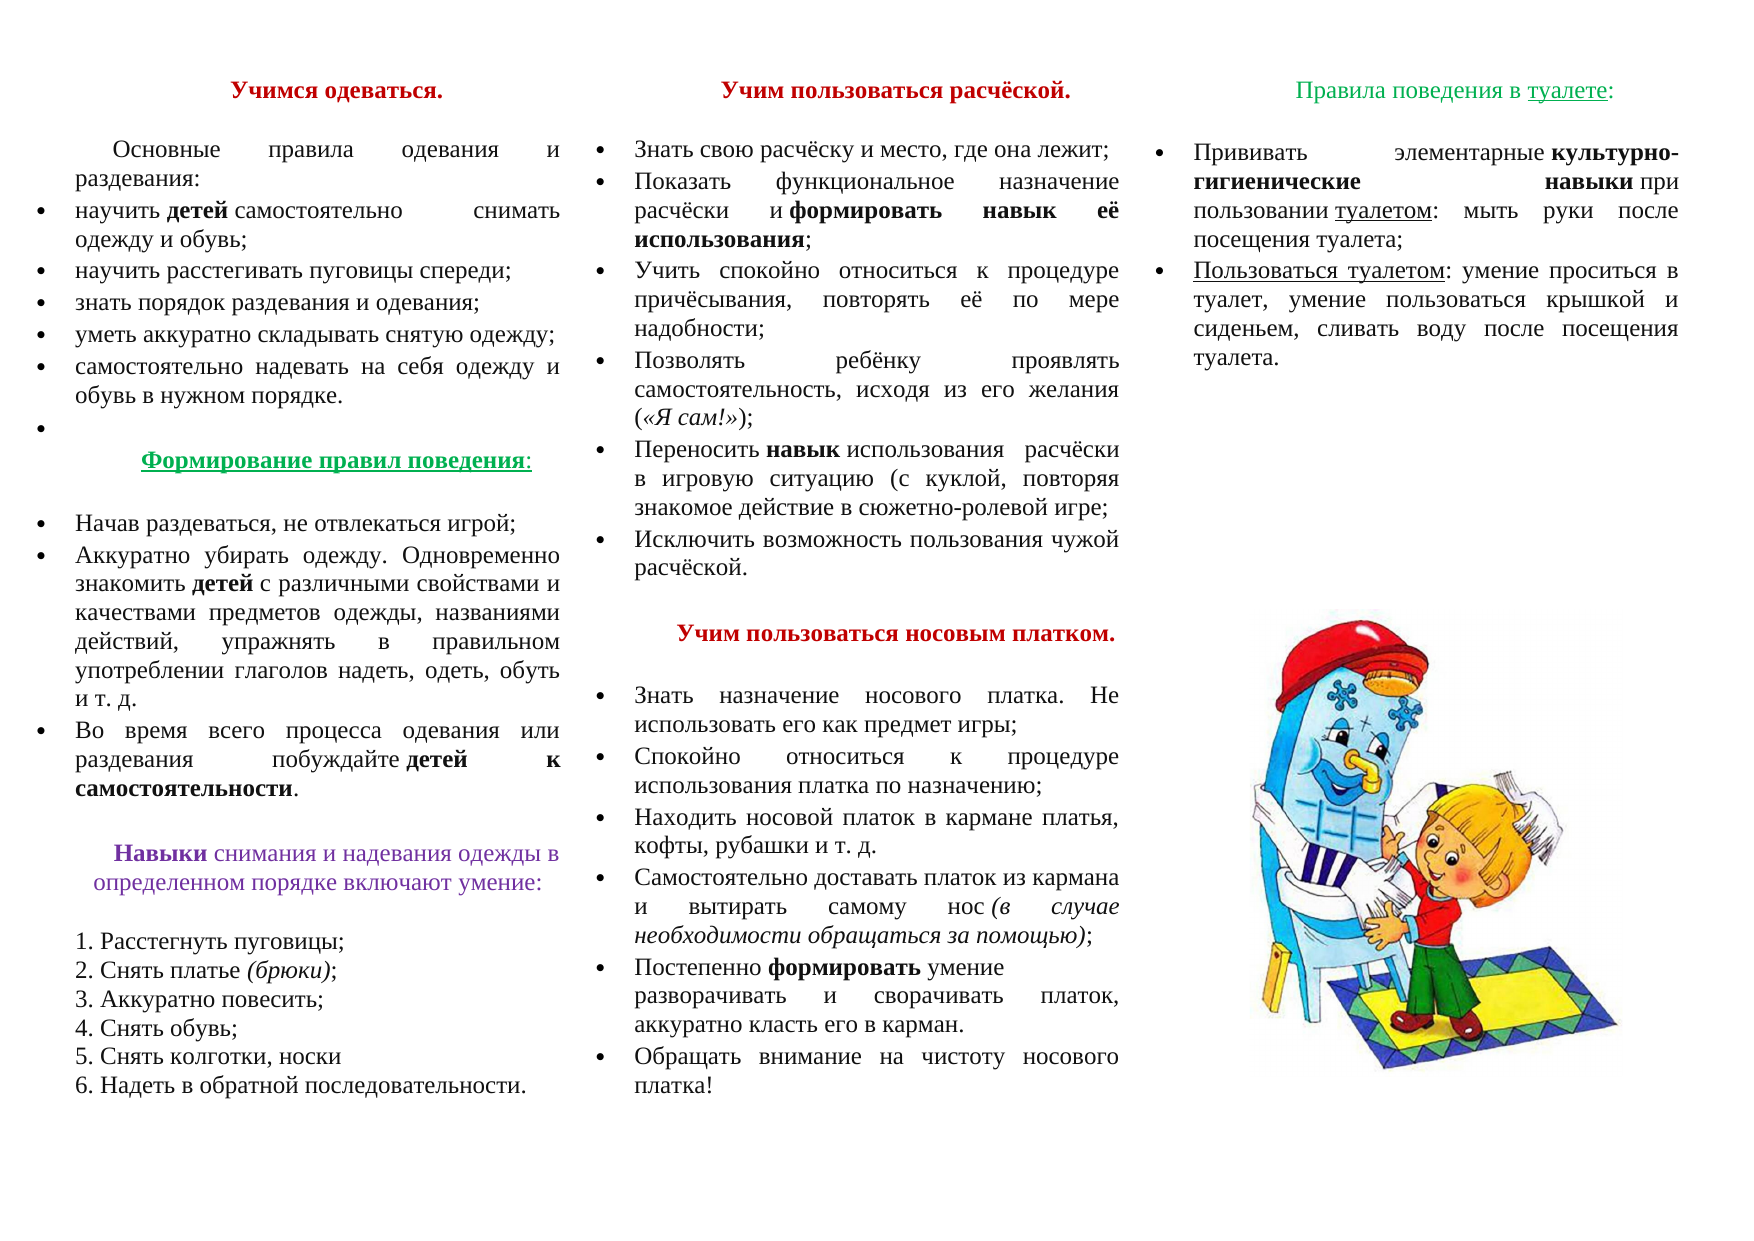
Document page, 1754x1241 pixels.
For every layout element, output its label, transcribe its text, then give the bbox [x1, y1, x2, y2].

list Постепенно формировать умение разворачивать и сворачивать платок, аккуратно класть его в карман. [597, 952, 1119, 1038]
list Находить носовой платок в кармане платья, кофты, рубашки и т. д. [597, 802, 1119, 859]
text 4. Снять обувь; [75, 1013, 560, 1041]
text 1. Расстегнуть пуговицы; [75, 926, 560, 955]
list Учить спокойно относиться к процедуре причёсывания, повторять её по мере надобности; [597, 256, 1119, 342]
list уметь аккуратно складывать снятую одежду; [37, 319, 560, 348]
text Учим пользоваться носовым платком. [634, 618, 1119, 647]
list Позволять ребёнку проявлять самостоятельность, исходя из его желания («Я сам!»); [597, 345, 1119, 431]
text 2. Снять платье (брюки); [75, 955, 560, 984]
text Формирование правил поведения: [75, 445, 560, 474]
list Обращать внимание на чистоту носового платка! [597, 1041, 1119, 1098]
list Начав раздеваться, не отвлекаться игрой; [37, 508, 560, 537]
list Аккуратно убирать одежду. Одновременно знакомить детей с различными свойствами и качествами предметов одежды, названиями действий, упражнять в правильном употреблении глаголов надеть, одеть, обуть и т. д. [37, 540, 560, 712]
text Правила поведения в туалете: [1193, 75, 1679, 104]
list Спокойно относиться к процедуре использования платка по назначению; [597, 741, 1119, 798]
list Знать свою расчёску и место, где она лежит; [597, 134, 1119, 163]
text Учимся одеваться. [75, 75, 560, 104]
list Переносить навык использования расчёски в игровую ситуацию (с куклой, повторяя знакомое действие в сюжетно-ролевой игре; [597, 434, 1119, 521]
picture [1249, 609, 1623, 1077]
list Знать назначение носового платка. Не использовать его как предмет игры; [597, 680, 1119, 738]
text 5. Снять колготки, носки [75, 1041, 560, 1070]
list самостоятельно надевать на себя одежду и обувь в нужном порядке. [37, 351, 560, 409]
list научить расстегивать пуговицы спереди; [37, 256, 560, 284]
list Во время всего процесса одевания или раздевания побуждайте детей к самостоятельности. [37, 715, 560, 802]
list научить детей самостоятельно снимать одежду и обувь; [37, 195, 560, 252]
text Учим пользоваться расчёской. [634, 75, 1119, 104]
list Прививать элементарные культурно- гигиенические навыки при пользовании туалетом: мыть руки после посещения туалета; [1156, 137, 1679, 252]
list Пользоваться туалетом: умение проситься в туалет, умение пользоваться крышкой и сиденьем, сливать воду после посещения туалета. [1156, 256, 1679, 371]
text Навыки снимания и надевания одежды в определенном порядке включают умение: [75, 838, 560, 896]
list Исключить возможность пользования чужой расчёской. [597, 524, 1119, 581]
text Основные правила одевания и раздевания: [75, 134, 560, 192]
list Показать функциональное назначение расчёски и формировать навык её использования; [597, 166, 1119, 252]
text 3. Аккуратно повесить; [75, 984, 560, 1013]
text 6. Надеть в обратной последовательности. [75, 1070, 560, 1099]
list Самостоятельно доставать платок из кармана и вытирать самому нос (в случае необходимости обращаться за помощью); [597, 862, 1119, 948]
list знать порядок раздевания и одевания; [37, 287, 560, 316]
